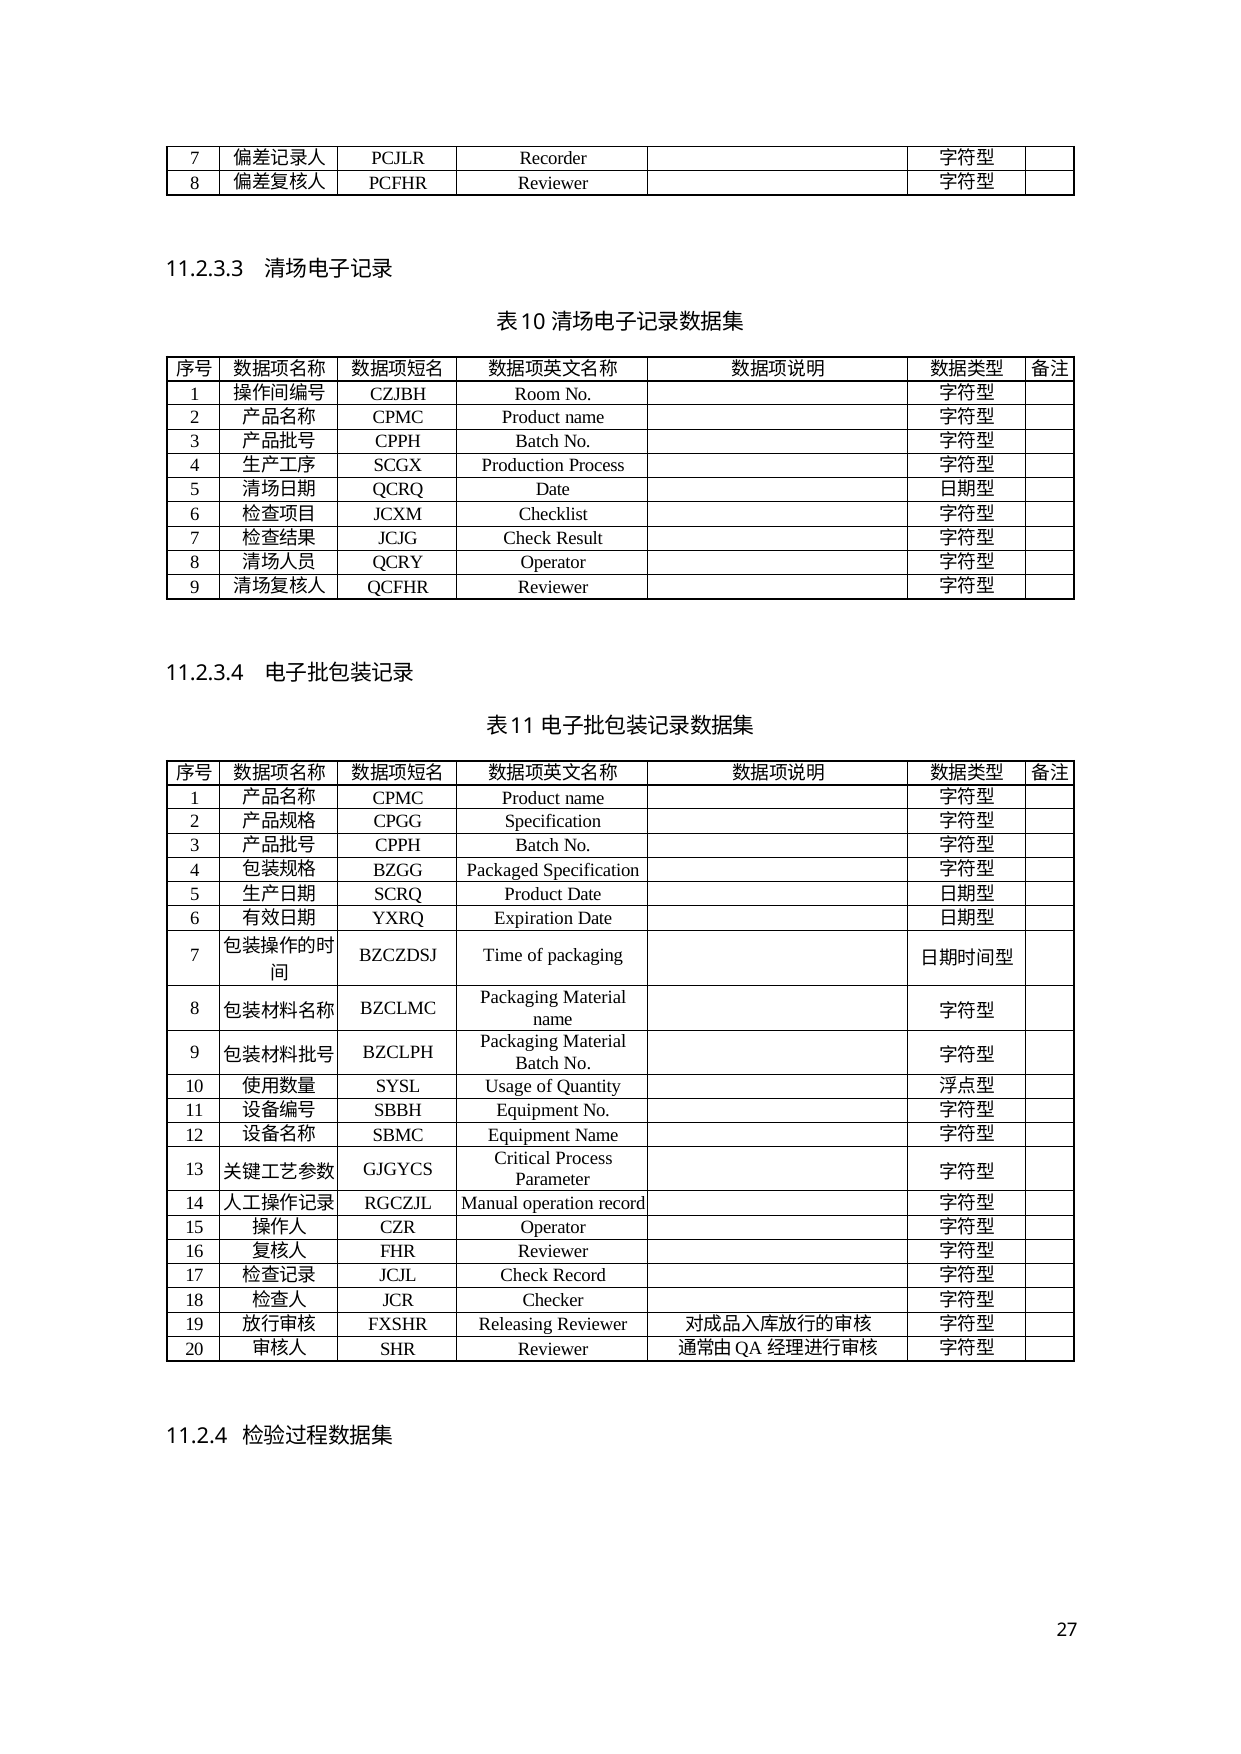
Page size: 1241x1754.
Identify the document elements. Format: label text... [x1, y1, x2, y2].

table_cell [648, 575, 907, 598]
table_cell SBMC [338, 1123, 456, 1146]
table_header 数据类型 [908, 762, 1025, 784]
table_cell [648, 1288, 907, 1312]
table_cell RGCZJL [338, 1191, 456, 1214]
table_cell Packaging Material name [457, 986, 647, 1029]
table_cell 4 [168, 858, 219, 881]
table_cell 偏差记录人 [220, 147, 337, 170]
table_cell [1026, 906, 1073, 930]
table_cell 清场人员 [220, 551, 337, 574]
table_cell [648, 527, 907, 550]
table_cell 生产日期 [220, 882, 337, 905]
table_cell 字符型 [908, 809, 1025, 833]
table_cell 6 [168, 502, 219, 526]
table_cell BZCLPH [338, 1031, 456, 1073]
table_cell SHR [338, 1337, 456, 1360]
table_cell [1026, 809, 1073, 833]
table_cell 字符型 [908, 147, 1025, 170]
table_cell 7 [168, 147, 219, 170]
table_cell [1026, 147, 1073, 170]
table_cell 9 [168, 575, 219, 598]
table_cell [648, 906, 907, 930]
table_cell 人工操作记录 [220, 1191, 337, 1214]
table_cell 字符型 [908, 786, 1025, 808]
table_cell 1 [168, 786, 219, 808]
table_cell SBBH [338, 1099, 456, 1122]
table_cell [648, 1191, 907, 1214]
table_cell Operator [457, 551, 647, 574]
table_header 数据项英文名称 [457, 762, 647, 784]
table_cell 生产工序 [220, 454, 337, 477]
table_cell [1026, 478, 1073, 501]
table_cell 字符型 [908, 1123, 1025, 1146]
table_cell [648, 1099, 907, 1122]
table_header 数据类型 [908, 358, 1025, 380]
table_cell Reviewer [457, 575, 647, 598]
table_cell [1026, 1075, 1073, 1098]
table_cell [648, 430, 907, 453]
table_cell Expiration Date [457, 906, 647, 930]
table_cell 8 [168, 171, 219, 194]
table_cell 字符型 [908, 430, 1025, 453]
table_cell 6 [168, 906, 219, 930]
table_cell [648, 931, 907, 985]
table_cell Product name [457, 405, 647, 428]
table_cell Check Result [457, 527, 647, 550]
table_cell 字符型 [908, 834, 1025, 857]
table_cell CPMC [338, 405, 456, 428]
table_cell 审核人 [220, 1337, 337, 1360]
table_cell [1026, 931, 1073, 985]
table_cell Reviewer [457, 1337, 647, 1360]
table_cell 字符型 [908, 1191, 1025, 1214]
table_cell [1026, 171, 1073, 194]
table_cell [648, 809, 907, 833]
table_cell 字符型 [908, 551, 1025, 574]
table_cell 日期时间型 [908, 931, 1025, 985]
table_cell 通常由 QA 经理进行审核 [648, 1337, 907, 1360]
table_cell 20 [168, 1337, 219, 1360]
table_cell 字符型 [908, 171, 1025, 194]
table_cell 设备编号 [220, 1099, 337, 1122]
table_cell Room No. [457, 382, 647, 404]
table_cell 偏差复核人 [220, 171, 337, 194]
table_cell Usage of Quantity [457, 1075, 647, 1098]
table_cell [1026, 502, 1073, 526]
table_cell Checklist [457, 502, 647, 526]
table_cell 13 [168, 1147, 219, 1190]
table_cell 字符型 [908, 1216, 1025, 1239]
list 电子批包装记录 [165, 655, 1109, 687]
table_cell 操作间编号 [220, 382, 337, 404]
table_cell 字符型 [908, 1288, 1025, 1312]
table_cell [648, 478, 907, 501]
table_cell CZR [338, 1216, 456, 1239]
table_cell [648, 171, 907, 194]
table_cell 操作人 [220, 1216, 337, 1239]
table_cell Date [457, 478, 647, 501]
table_cell 包装材料批号 [220, 1031, 337, 1073]
table_cell Recorder [457, 147, 647, 170]
table_cell 字符型 [908, 454, 1025, 477]
table_cell CPGG [338, 809, 456, 833]
table_cell 字符型 [908, 382, 1025, 404]
table_cell Manual operation record [457, 1191, 647, 1214]
table_cell 字符型 [908, 502, 1025, 526]
table_cell Product Date [457, 882, 647, 905]
table_cell [1026, 1099, 1073, 1122]
table_cell [648, 147, 907, 170]
table_cell [1026, 1031, 1073, 1073]
table_cell JCJL [338, 1264, 456, 1287]
table_cell Batch No. [457, 834, 647, 857]
table_header 备注 [1026, 762, 1073, 784]
table_cell 包装规格 [220, 858, 337, 881]
table_cell 日期型 [908, 906, 1025, 930]
table_header 数据项名称 [220, 762, 337, 784]
table_cell PCFHR [338, 171, 456, 194]
table_cell 字符型 [908, 1099, 1025, 1122]
table_cell [1026, 1123, 1073, 1146]
table_cell 复核人 [220, 1240, 337, 1263]
text 表 11 电子批包装记录数据集 [367, 708, 874, 740]
table_cell Time of packaging [457, 931, 647, 985]
table_cell Operator [457, 1216, 647, 1239]
table_cell PCJLR [338, 147, 456, 170]
table_header 数据项英文名称 [457, 358, 647, 380]
table_cell SCRQ [338, 882, 456, 905]
table_cell Equipment Name [457, 1123, 647, 1146]
table_cell Packaged Specification [457, 858, 647, 881]
text 表 10 清场电子记录数据集 [367, 304, 873, 336]
table_cell 检查结果 [220, 527, 337, 550]
table_cell 15 [168, 1216, 219, 1239]
table_cell 11 [168, 1099, 219, 1122]
table_cell [1026, 858, 1073, 881]
table_cell 5 [168, 882, 219, 905]
table_cell SCGX [338, 454, 456, 477]
table_cell Checker [457, 1288, 647, 1312]
table_cell BZGG [338, 858, 456, 881]
table_cell 浮点型 [908, 1075, 1025, 1098]
table_cell 字符型 [908, 405, 1025, 428]
table_cell 字符型 [908, 1337, 1025, 1360]
table_cell [1026, 1216, 1073, 1239]
table_cell 9 [168, 1031, 219, 1073]
table_header 数据项说明 [648, 358, 907, 380]
table_header 数据项名称 [220, 358, 337, 380]
table_cell 7 [168, 931, 219, 985]
table_cell [648, 454, 907, 477]
table_cell [648, 882, 907, 905]
table_cell JCJG [338, 527, 456, 550]
table_cell 包装操作的时间 [220, 931, 337, 985]
table_cell [648, 1147, 907, 1190]
list 检验过程数据集 [166, 1418, 1109, 1450]
table_cell [1026, 882, 1073, 905]
table_cell 有效日期 [220, 906, 337, 930]
table_cell 包装材料名称 [220, 986, 337, 1029]
table_cell 产品批号 [220, 430, 337, 453]
table_header 数据项短名 [338, 358, 456, 380]
table_cell Releasing Reviewer [457, 1313, 647, 1336]
table_cell GJGYCS [338, 1147, 456, 1190]
table_cell 检查项目 [220, 502, 337, 526]
table_cell Product name [457, 786, 647, 808]
table_header 数据项说明 [648, 762, 907, 784]
table_cell Check Record [457, 1264, 647, 1287]
table_cell [648, 986, 907, 1029]
table_cell [648, 786, 907, 808]
table_cell [648, 405, 907, 428]
table_cell [648, 858, 907, 881]
table_cell 产品名称 [220, 405, 337, 428]
table_cell [648, 1075, 907, 1098]
table_cell 产品规格 [220, 809, 337, 833]
table_cell [648, 1216, 907, 1239]
table_cell FXSHR [338, 1313, 456, 1336]
table_cell [1026, 1264, 1073, 1287]
table_cell 字符型 [908, 527, 1025, 550]
table_cell CPPH [338, 834, 456, 857]
table_cell 2 [168, 809, 219, 833]
table_cell 2 [168, 405, 219, 428]
table_header 数据项短名 [338, 762, 456, 784]
table_cell 产品批号 [220, 834, 337, 857]
table_cell BZCZDSJ [338, 931, 456, 985]
table_cell 清场复核人 [220, 575, 337, 598]
table_cell 使用数量 [220, 1075, 337, 1098]
table_cell 字符型 [908, 1313, 1025, 1336]
table_cell 17 [168, 1264, 219, 1287]
table_cell 设备名称 [220, 1123, 337, 1146]
table_cell QCRY [338, 551, 456, 574]
table_cell [1026, 551, 1073, 574]
table_cell Batch No. [457, 430, 647, 453]
table_cell 1 [168, 382, 219, 404]
table_header 序号 [168, 358, 219, 380]
table_cell Critical Process Parameter [457, 1147, 647, 1190]
table_cell 清场日期 [220, 478, 337, 501]
table_cell [648, 1240, 907, 1263]
table_cell [648, 1264, 907, 1287]
table_cell [1026, 834, 1073, 857]
table_cell 日期型 [908, 882, 1025, 905]
table_cell Equipment No. [457, 1099, 647, 1122]
table_cell 检查人 [220, 1288, 337, 1312]
table_cell 字符型 [908, 1147, 1025, 1190]
table_cell 放行审核 [220, 1313, 337, 1336]
table_cell 对成品入库放行的审核 [648, 1313, 907, 1336]
table_cell 14 [168, 1191, 219, 1214]
table_cell [648, 1123, 907, 1146]
table_cell CZJBH [338, 382, 456, 404]
table_cell 3 [168, 834, 219, 857]
table_cell JCR [338, 1288, 456, 1312]
table_cell YXRQ [338, 906, 456, 930]
table_cell JCXM [338, 502, 456, 526]
table_cell 字符型 [908, 858, 1025, 881]
table_cell 12 [168, 1123, 219, 1146]
table_cell Packaging Material Batch No. [457, 1031, 647, 1073]
table_cell FHR [338, 1240, 456, 1263]
table_cell 16 [168, 1240, 219, 1263]
table_cell 字符型 [908, 1031, 1025, 1073]
table_cell [1026, 1288, 1073, 1312]
table_cell [648, 551, 907, 574]
table_header 备注 [1026, 358, 1073, 380]
table_cell [1026, 1240, 1073, 1263]
table_cell Specification [457, 809, 647, 833]
table_cell [1026, 382, 1073, 404]
table_cell [1026, 1313, 1073, 1336]
table_cell [1026, 986, 1073, 1029]
table_cell QCRQ [338, 478, 456, 501]
table_cell [1026, 575, 1073, 598]
table_cell 7 [168, 527, 219, 550]
table_cell 字符型 [908, 1240, 1025, 1263]
table_cell QCFHR [338, 575, 456, 598]
list 清场电子记录 [165, 251, 1109, 283]
table_cell [1026, 786, 1073, 808]
table_cell 4 [168, 454, 219, 477]
table_cell [648, 1031, 907, 1073]
table_cell Reviewer [457, 1240, 647, 1263]
table_cell 产品名称 [220, 786, 337, 808]
table_cell [1026, 1191, 1073, 1214]
table_cell [648, 382, 907, 404]
table_cell 检查记录 [220, 1264, 337, 1287]
table_cell BZCLMC [338, 986, 456, 1029]
table_cell 日期型 [908, 478, 1025, 501]
table_cell [1026, 454, 1073, 477]
table_cell [1026, 527, 1073, 550]
table_cell Production Process [457, 454, 647, 477]
table_cell [648, 502, 907, 526]
table_cell 8 [168, 551, 219, 574]
table_cell Reviewer [457, 171, 647, 194]
table_cell SYSL [338, 1075, 456, 1098]
table_cell [1026, 1147, 1073, 1190]
table_cell CPMC [338, 786, 456, 808]
table_cell [1026, 405, 1073, 428]
table_cell 关键工艺参数 [220, 1147, 337, 1190]
table_cell 10 [168, 1075, 219, 1098]
table_cell 8 [168, 986, 219, 1029]
table_cell 18 [168, 1288, 219, 1312]
table_cell 5 [168, 478, 219, 501]
table_cell 字符型 [908, 575, 1025, 598]
table_cell 字符型 [908, 1264, 1025, 1287]
table_cell [1026, 1337, 1073, 1360]
table_cell 字符型 [908, 986, 1025, 1029]
table_cell [1026, 430, 1073, 453]
table_header 序号 [168, 762, 219, 784]
table_cell [648, 834, 907, 857]
table_cell 3 [168, 430, 219, 453]
table_cell 19 [168, 1313, 219, 1336]
table_cell CPPH [338, 430, 456, 453]
